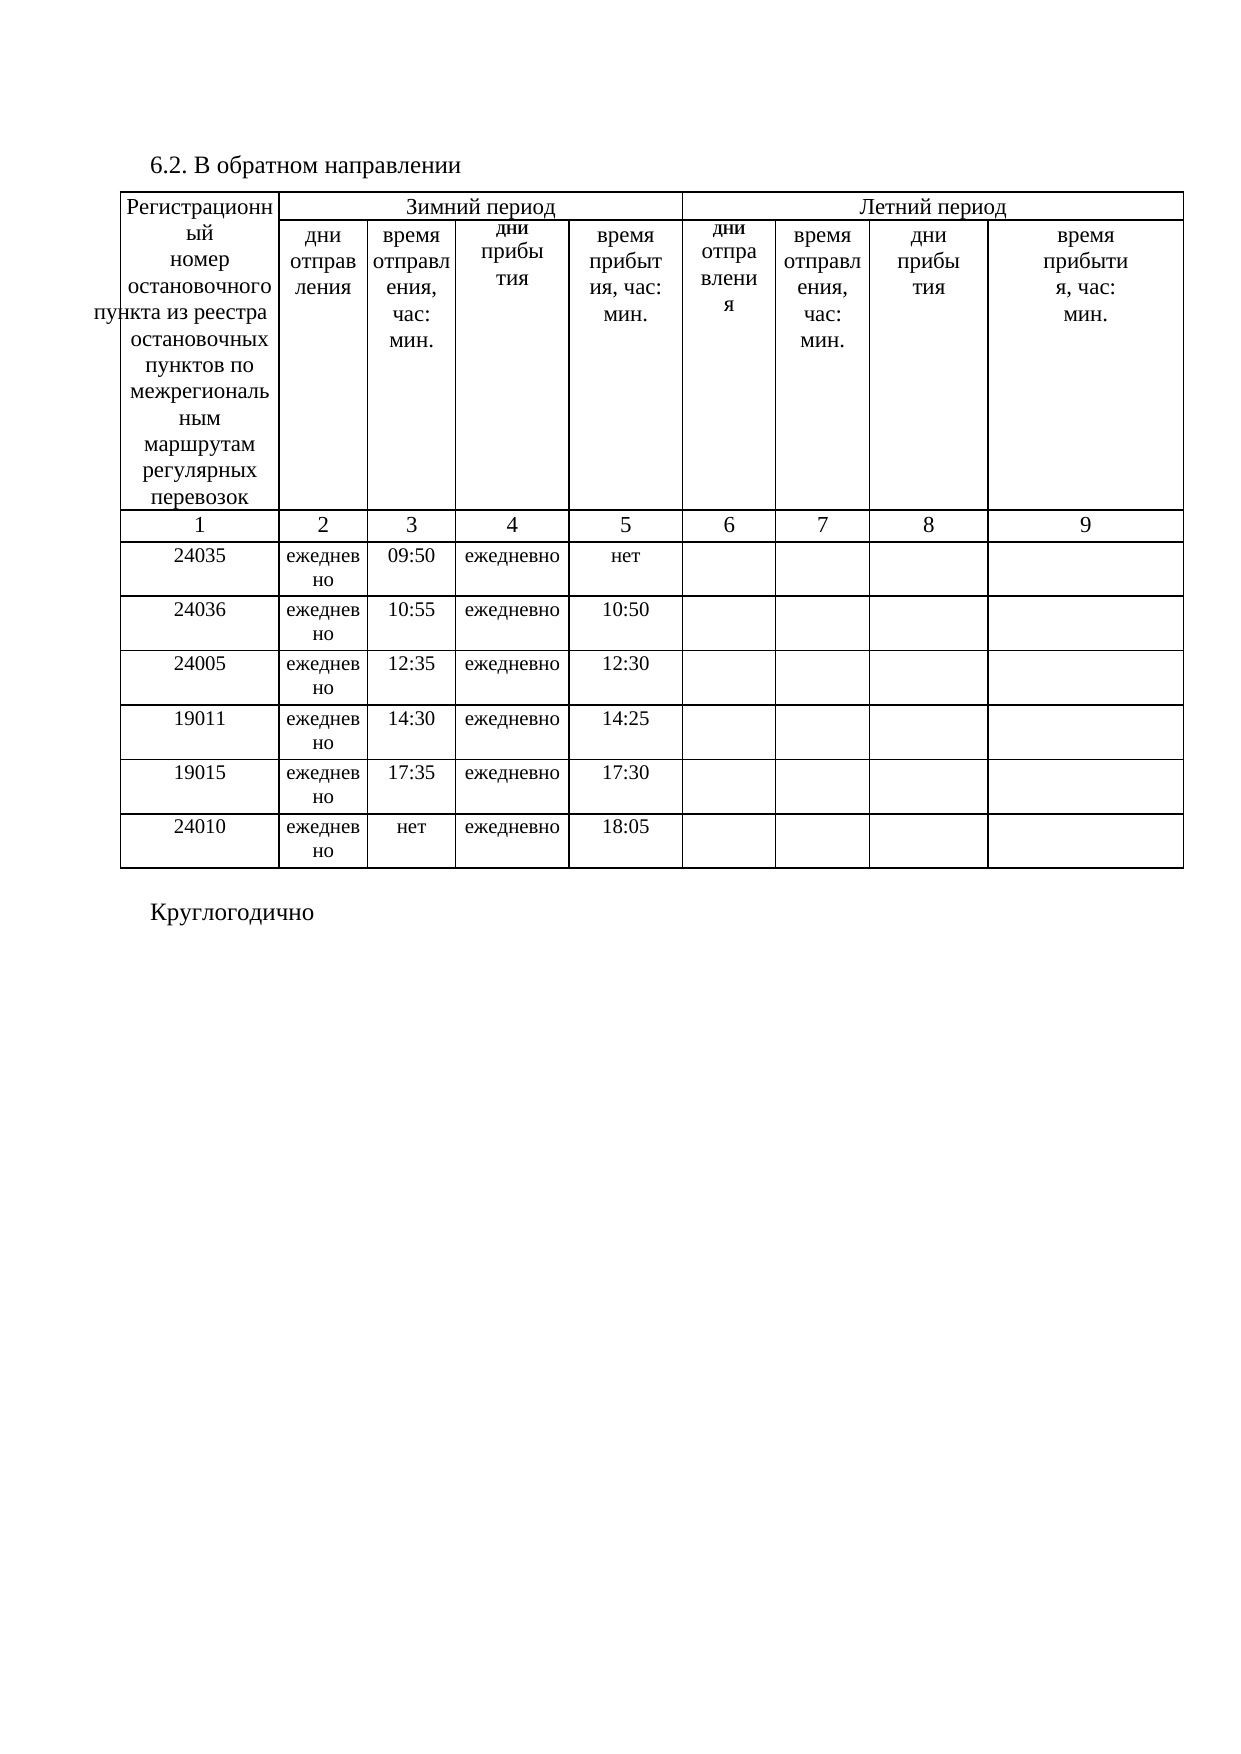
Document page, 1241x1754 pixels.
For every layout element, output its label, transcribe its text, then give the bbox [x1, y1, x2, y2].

table_cell [683, 651, 775, 704]
table_cell дни прибы тия [870, 221, 987, 509]
table_cell [776, 706, 869, 758]
table_cell [683, 815, 775, 867]
table_cell [989, 815, 1183, 867]
table_cell 10:55 [368, 597, 455, 650]
table_cell 6 [683, 511, 775, 541]
table_cell ДНИ прибы тия [456, 221, 568, 509]
table_cell время прибыт ия, час: мин. [570, 221, 682, 509]
table_cell 24035 [121, 543, 278, 595]
table_cell [683, 760, 775, 813]
table_cell 17:35 [368, 760, 455, 813]
table_cell [989, 706, 1183, 758]
table_cell [870, 597, 987, 650]
table_cell 2 [280, 511, 367, 541]
table_cell [776, 543, 869, 595]
table_cell нет [368, 815, 455, 867]
table_cell 5 [570, 511, 682, 541]
table_cell [989, 651, 1183, 704]
table_cell [776, 651, 869, 704]
table_cell ежедневно [456, 706, 568, 758]
table_cell [989, 760, 1183, 813]
table_cell 24005 [121, 651, 278, 704]
table_cell [683, 706, 775, 758]
table_cell 9 [989, 511, 1183, 541]
table_cell нет [570, 543, 682, 595]
table_cell ДНИ отпра влени я [683, 221, 775, 509]
table_cell 14:25 [570, 706, 682, 758]
table_cell [683, 597, 775, 650]
table_cell [870, 543, 987, 595]
table_cell 09:50 [368, 543, 455, 595]
table_cell ежедневно [456, 543, 568, 595]
table_cell 24010 [121, 815, 278, 867]
table_cell 7 [776, 511, 869, 541]
table_cell [870, 706, 987, 758]
table_cell [776, 760, 869, 813]
table_cell 3 [368, 511, 455, 541]
table_cell 24036 [121, 597, 278, 650]
table_cell 10:50 [570, 597, 682, 650]
table_cell ежедневно [280, 651, 367, 704]
table_cell ежедневно [280, 815, 367, 867]
table_cell 8 [870, 511, 987, 541]
text Круглогодично [150, 897, 1090, 926]
table_cell [870, 760, 987, 813]
table_header Летний период [683, 193, 1183, 219]
table_cell 1 [121, 511, 278, 541]
table_cell время прибыти я, час: мин. [989, 221, 1183, 509]
table_cell время отправл ения, час: мин. [776, 221, 869, 509]
table_cell ежедневно [456, 651, 568, 704]
table_cell [776, 815, 869, 867]
table_cell 12:30 [570, 651, 682, 704]
table_cell [989, 543, 1183, 595]
table_cell 4 [456, 511, 568, 541]
table_cell время отправл ения, час: мин. [368, 221, 455, 509]
table_cell 17:30 [570, 760, 682, 813]
table_cell ежедневно [280, 543, 367, 595]
table_cell [776, 597, 869, 650]
table_cell 18:05 [570, 815, 682, 867]
table_cell ежедневно [280, 706, 367, 758]
table_cell дни отправ ления [280, 221, 367, 509]
table_cell ежедневно [456, 815, 568, 867]
table_header Зимний период [280, 193, 682, 219]
table_cell 19011 [121, 706, 278, 758]
table_cell ежедневно [456, 597, 568, 650]
table_cell ежедневно [280, 597, 367, 650]
text 6.2. В обратном направлении [150, 150, 1090, 179]
table_cell [683, 543, 775, 595]
table_cell [989, 597, 1183, 650]
table_cell ежедневно [456, 760, 568, 813]
table_cell 14:30 [368, 706, 455, 758]
table_cell 19015 [121, 760, 278, 813]
table_cell 12:35 [368, 651, 455, 704]
table_cell ежедневно [280, 760, 367, 813]
table_cell [870, 651, 987, 704]
table_header Регистрационный номер остановочного пункта из реестра остановочных пунктов по межрегиональным маршрутам регулярных перевозок [121, 193, 278, 509]
table_cell [870, 815, 987, 867]
